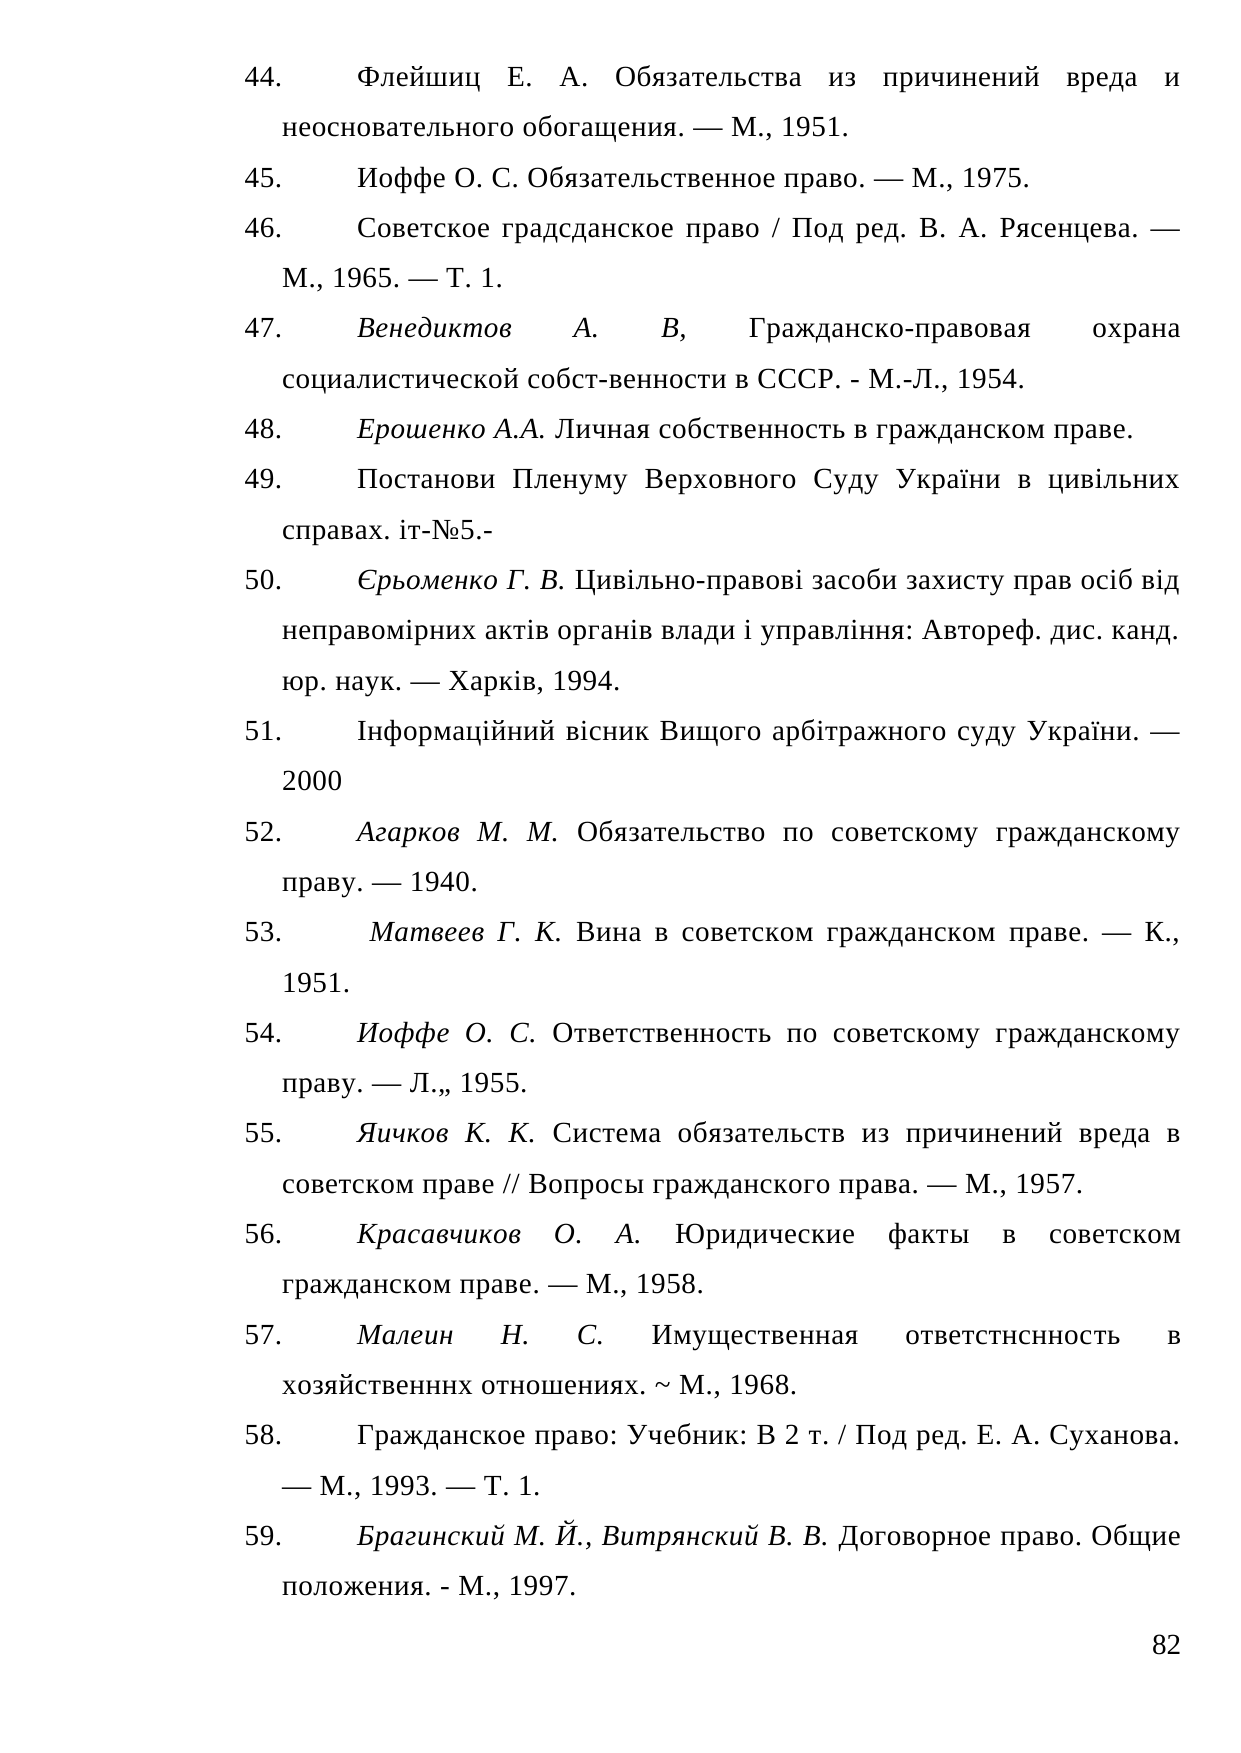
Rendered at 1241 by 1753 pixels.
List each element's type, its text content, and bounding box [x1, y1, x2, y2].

list Иоффе О. С. Обязательственное право. — М., 1975. [244, 160, 1181, 193]
list Матвеев Г. К. Вина в советском гражданском праве. — К., 1951. [244, 914, 1181, 998]
list Венедиктов А. В, Гражданско-правовая охрана социалистической собст-венности в СССР. - М.-Л., 1954. [244, 311, 1181, 394]
list Брагинский М. Й., Витрянский В. В. Договорное право. Общие положения. - М., 1997. [244, 1518, 1181, 1602]
list Інформаційний вісник Вищого арбітражного суду України. — 2000 [244, 713, 1181, 797]
list Красавчиков О. А. Юридические факты в советском гражданском праве. — М., 1958. [244, 1216, 1181, 1300]
list Советское градсданское право / Под ред. В. А. Рясенцева. — М., 1965. — Т. 1. [244, 210, 1181, 294]
list Иоффе О. С. Ответственность по советскому гражданскому праву. — Л.„ 1955. [244, 1015, 1181, 1099]
list Постанови Пленуму Верховного Суду України в цивільних справах. іт-№5.- [244, 462, 1181, 545]
list Яичков К. К. Система обязательств из причинений вреда в советском праве // Вопросы гражданского права. — М., 1957. [244, 1116, 1181, 1199]
list Єрьоменко Г. В. Цивільно-правові засоби захисту прав осіб від неправомірних актів органів влади і управління: Автореф. дис. канд. юр. наук. — Харків, 1994. [244, 562, 1181, 696]
list Флейшиц Е. А. Обязательства из причинений вреда и неосновательного обогащения. — М., 1951. [244, 59, 1181, 143]
list Ерошенко А.А. Личная собственность в гражданском праве. [244, 411, 1181, 445]
list Агарков М. М. Обязательство по советскому гражданскому праву. — 1940. [244, 814, 1181, 898]
list Малеин Н. С. Имущественная ответстнснность в хозяйственннх отношениях. ~ М., 1968. [244, 1317, 1181, 1401]
list Гражданское право: Учебник: В 2 т. / Под ред. Е. А. Суханова. — М., 1993. — Т. 1. [244, 1417, 1181, 1501]
